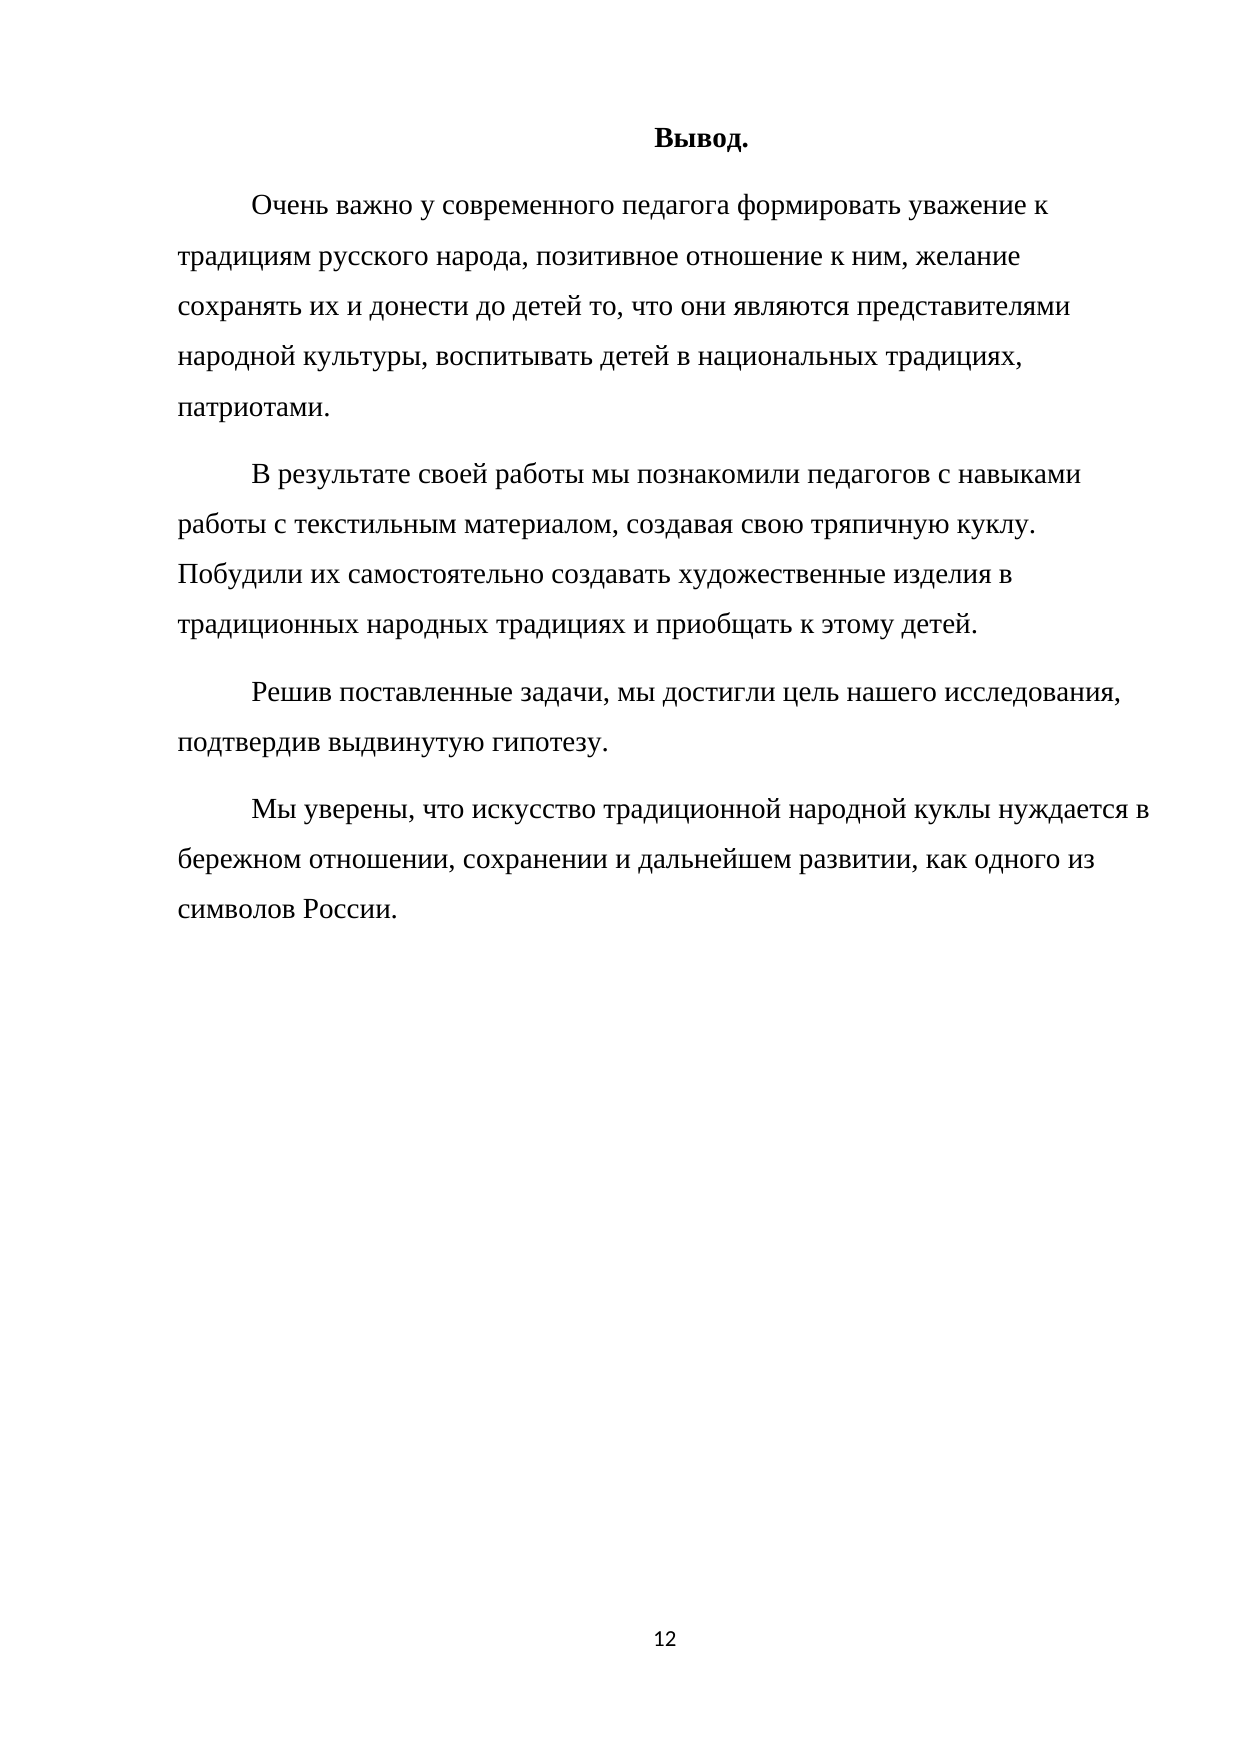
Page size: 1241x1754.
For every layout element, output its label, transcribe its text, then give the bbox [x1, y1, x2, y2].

text Вывод. [177, 121, 1152, 154]
text Решив поставленные задачи, мы достигли цель нашего исследования, подтвердив выдвинутую гипотезу. [177, 674, 1152, 757]
text Мы уверены, что искусство традиционной народной куклы нуждается в бережном отношении, сохранении и дальнейшем развитии, как одного из символов России. [177, 791, 1152, 925]
text Очень важно у современного педагога формировать уважение к традициям русского народа, позитивное отношение к ним, желание сохранять их и донести до детей то, что они являются представителями народной культуры, воспитывать детей в национальных традициях, патриотами. [177, 187, 1152, 422]
text В результате своей работы мы познакомили педагогов с навыками работы с текстильным материалом, создавая свою тряпичную куклу. Побудили их самостоятельно создавать художественные изделия в традиционных народных традициях и приобщать к этому детей. [177, 456, 1152, 640]
